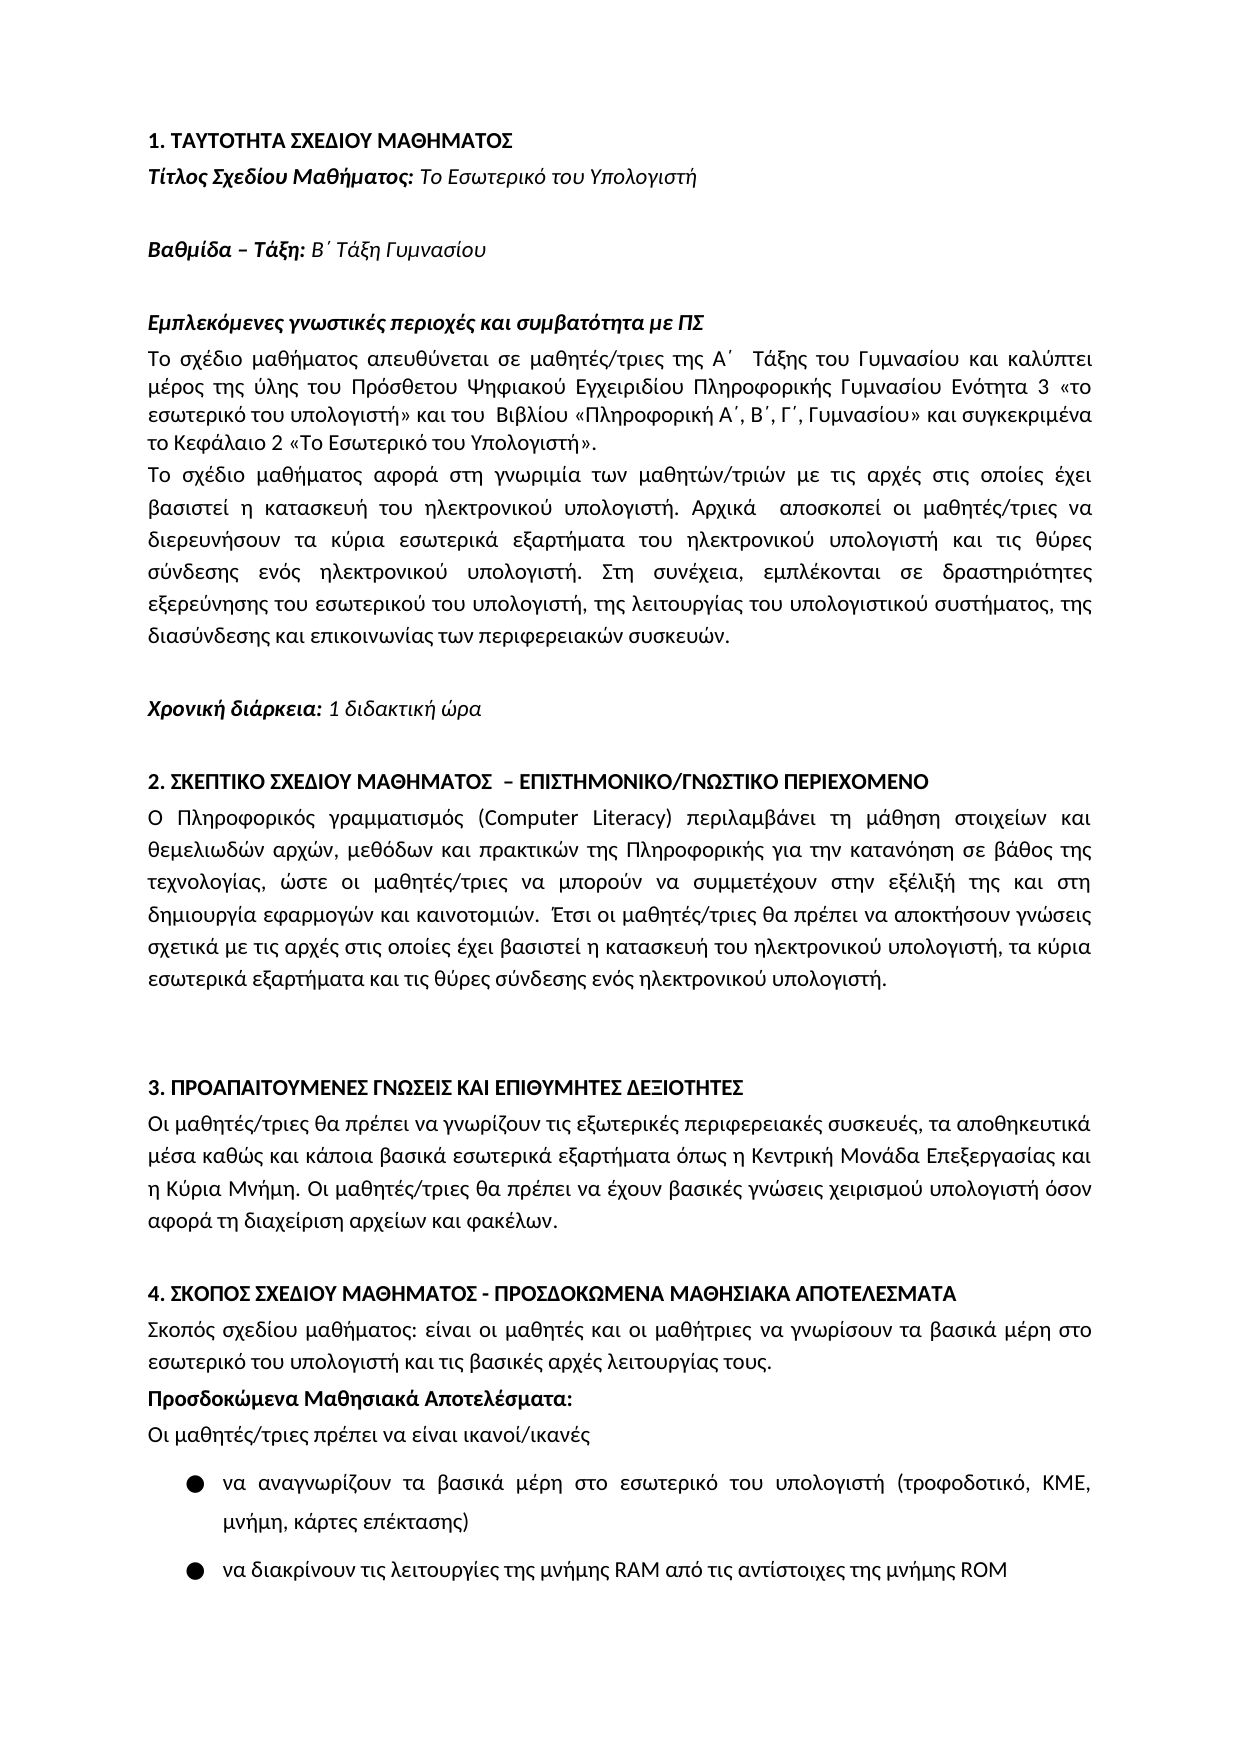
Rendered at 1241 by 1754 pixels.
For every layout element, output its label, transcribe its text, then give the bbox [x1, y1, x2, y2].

list να διακρίνουν τις λειτουργίες της μνήμης RAM από τις αντίστοιχες της μνήμης ROM [185, 1544, 1092, 1591]
text 3. ΠΡΟΑΠΑΙΤΟΥΜΕΝΕΣ ΓΝΩΣΕΙΣ ΚΑΙ ΕΠΙΘΥΜΗΤΕΣ ΔΕΞΙΟΤΗΤΕΣ [148, 1073, 1092, 1101]
text 1. ΤΑΥΤΟΤΗΤΑ ΣΧΕΔΙΟΥ ΜΑΘΗΜΑΤΟΣ [148, 126, 1092, 154]
text Το σχέδιο μαθήματος απευθύνεται σε μαθητές/τριες της Α΄ Τάξης του Γυμνασίου και καλύπτει μέρος της ύλης του Πρόσθετου Ψηφιακού Εγχειριδίου Πληροφορικής Γυμνασίου Ενότητα 3 «το εσωτερικό του υπολογιστή» και του Βιβλίου «Πληροφορική Α΄, Β΄, Γ΄, Γυμνασίου» και συγκεκριμένα το Κεφάλαιο 2 «Το Εσωτερικό του Υπολογιστή». [148, 344, 1092, 456]
text 4. ΣΚΟΠΟΣ ΣΧΕΔΙΟΥ ΜΑΘΗΜΑΤΟΣ - ΠΡΟΣΔΟΚΩΜΕΝΑ ΜΑΘΗΣΙΑΚΑ ΑΠΟΤΕΛΕΣΜΑΤΑ [148, 1279, 1092, 1307]
text Οι μαθητές/τριες πρέπει να είναι ικανοί/ικανές [148, 1420, 1092, 1448]
text 2. ΣΚΕΠΤΙΚΟ ΣΧΕΔΙΟΥ ΜΑΘΗΜΑΤΟΣ – ΕΠΙΣΤΗΜΟΝΙΚΟ/ΓΝΩΣΤΙΚΟ ΠΕΡΙΕΧΟΜΕΝΟ [148, 767, 1092, 795]
text Προσδοκώμενα Μαθησιακά Αποτελέσματα: [148, 1384, 1092, 1412]
list να αναγνωρίζουν τα βασικά μέρη στο εσωτερικό του υπολογιστή (τροφοδοτικό, ΚΜΕ, μνήμη, κάρτες επέκτασης) [185, 1456, 1092, 1536]
subtitle Τίτλος Σχεδίου Μαθήματος: Το Εσωτερικό του Υπολογιστή [148, 162, 1092, 190]
text Το σχέδιο μαθήματος αφορά στη γνωριμία των μαθητών/τριών με τις αρχές στις οποίες έχει βασιστεί η κατασκευή του ηλεκτρονικού υπολογιστή. Αρχικά αποσκοπεί οι μαθητές/τριες να διερευνήσουν τα κύρια εσωτερικά εξαρτήματα του ηλεκτρονικού υπολογιστή και τις θύρες σύνδεσης ενός ηλεκτρονικού υπολογιστή. Στη συνέχεια, εμπλέκονται σε δραστηριότητες εξερεύνησης του εσωτερικού του υπολογιστή, της λειτουργίας του υπολογιστικού συστήματος, της διασύνδεσης και επικοινωνίας των περιφερειακών συσκευών. [148, 460, 1092, 649]
text Οι μαθητές/τριες θα πρέπει να γνωρίζουν τις εξωτερικές περιφερειακές συσκευές, τα αποθηκευτικά μέσα καθώς και κάποια βασικά εσωτερικά εξαρτήματα όπως η Κεντρική Μονάδα Επεξεργασίας και η Κύρια Μνήμη. Οι μαθητές/τριες θα πρέπει να έχουν βασικές γνώσεις χειρισμού υπολογιστή όσον αφορά τη διαχείριση αρχείων και φακέλων. [148, 1109, 1092, 1234]
text Ο Πληροφορικός γραμματισμός (Computer Literacy) περιλαμβάνει τη μάθηση στοιχείων και θεμελιωδών αρχών, μεθόδων και πρακτικών της Πληροφορικής για την κατανόηση σε βάθος της τεχνολογίας, ώστε οι μαθητές/τριες να μπορούν να συμμετέχουν στην εξέλιξή της και στη δημιουργία εφαρμογών και καινοτομιών. Έτσι οι μαθητές/τριες θα πρέπει να αποκτήσουν γνώσεις σχετικά µε τις αρχές στις οποίες έχει βασιστεί η κατασκευή του ηλεκτρονικού υπολογιστή, τα κύρια εσωτερικά εξαρτήματα και τις θύρες σύνδεσης ενός ηλεκτρονικού υπολογιστή. [148, 803, 1092, 992]
text Εμπλεκόμενες γνωστικές περιοχές και συμβατότητα με ΠΣ [148, 308, 1092, 336]
text Σκοπός σχεδίου μαθήματος: είναι οι μαθητές και οι μαθήτριες να γνωρίσουν τα βασικά μέρη στο εσωτερικό του υπολογιστή και τις βασικές αρχές λειτουργίας τους. [148, 1315, 1092, 1375]
text Χρονική διάρκεια: 1 διδακτική ώρα [148, 694, 1092, 722]
text Βαθμίδα – Τάξη: Β΄ Τάξη Γυμνασίου [148, 235, 1092, 263]
